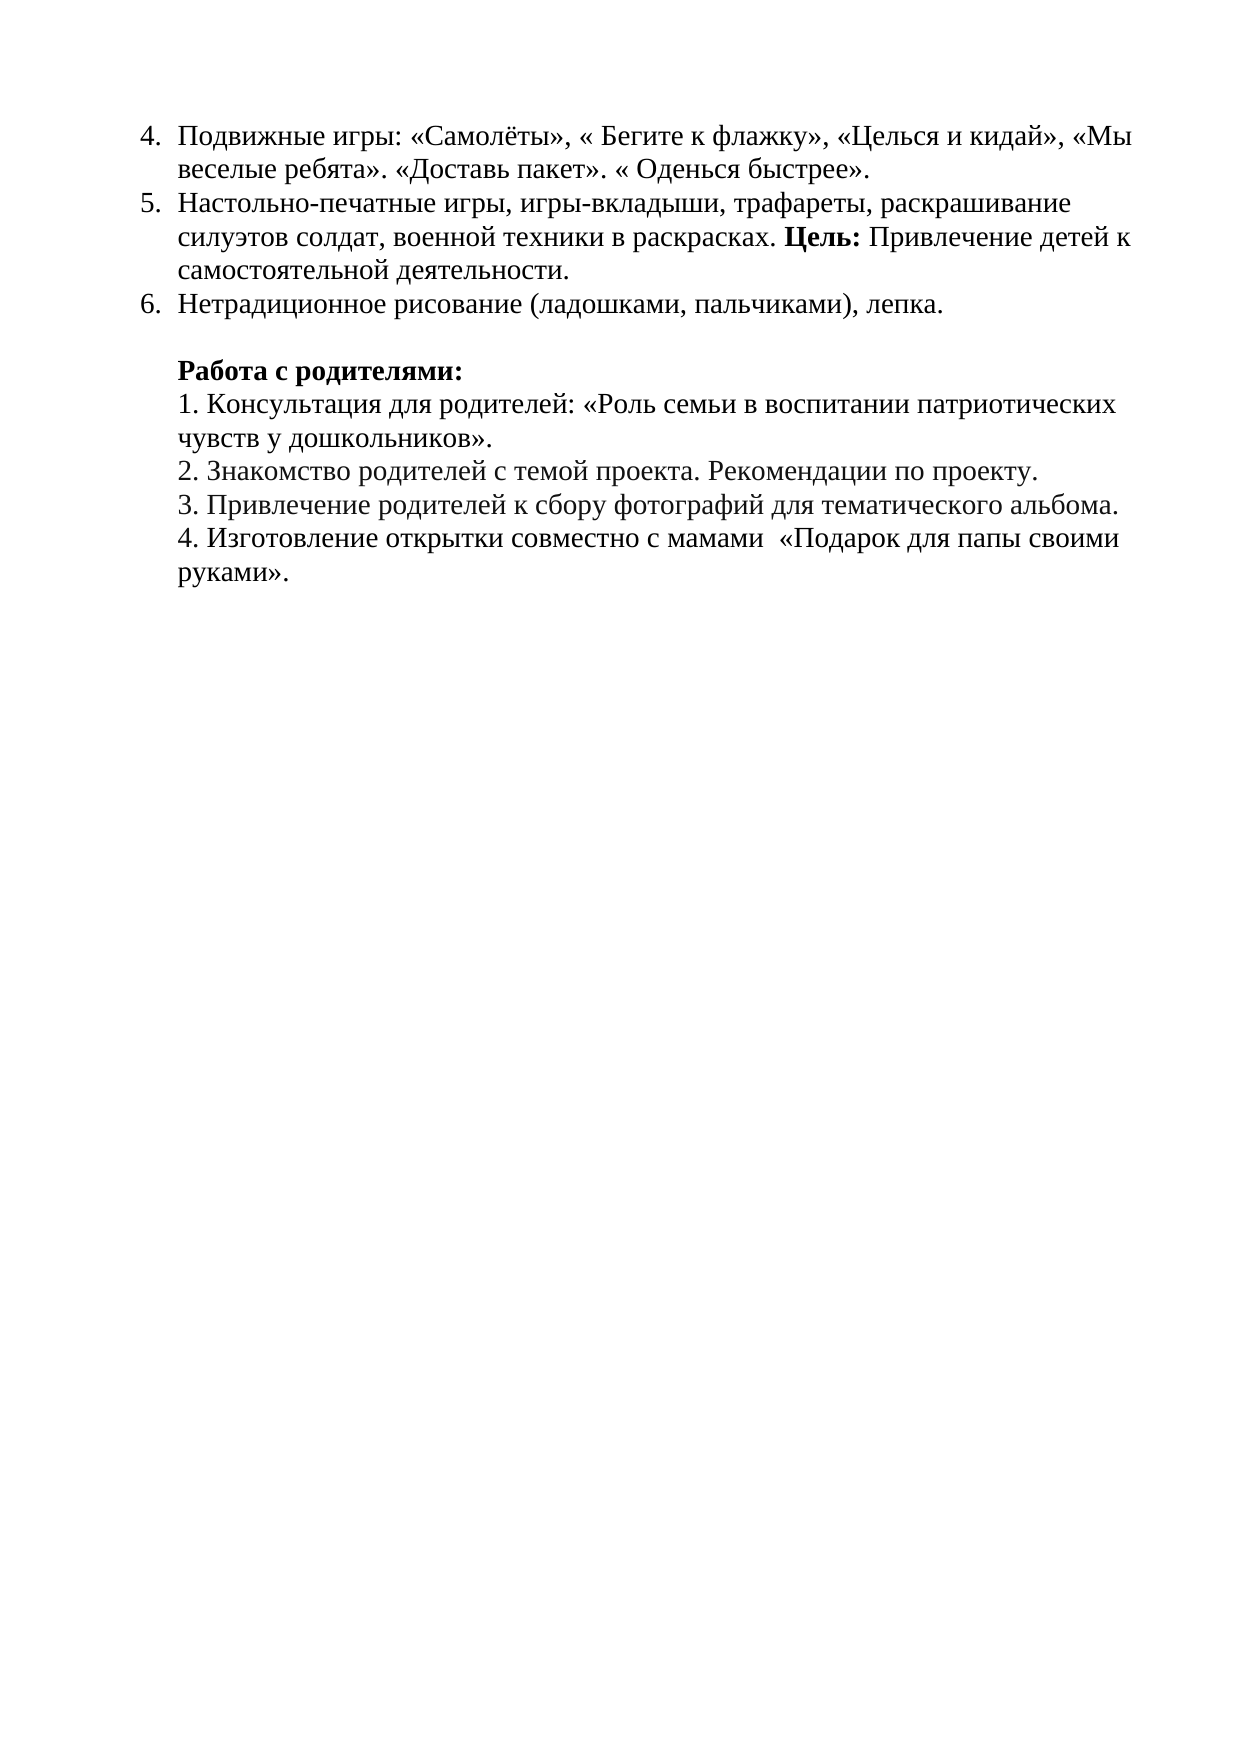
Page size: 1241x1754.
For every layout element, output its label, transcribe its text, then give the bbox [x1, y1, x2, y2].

text 4. Изготовление открытки совместно с мамами «Подарок для папы своими руками». [177, 521, 1152, 588]
list Подвижные игры: «Самолёты», « Бегите к флажку», «Целься и кидай», «Мы веселые ребята». «Доставь пакет». « Оденься быстрее». [140, 118, 1152, 185]
text 1. Консультация для родителей: «Роль семьи в воспитании патриотических чувств у дошкольников». [177, 386, 1152, 453]
text 3. Привлечение родителей к сбору фотографий для тематического альбома. [177, 487, 1152, 521]
list Настольно-печатные игры, игры-вкладыши, трафареты, раскрашивание силуэтов солдат, военной техники в раскрасках. Цель: Привлечение детей к самостоятельной деятельности. [140, 185, 1152, 286]
text 2. Знакомство родителей с темой проекта. Рекомендации по проекту. [177, 453, 1152, 487]
text Работа с родителями: [177, 353, 1152, 386]
list Нетрадиционное рисование (ладошками, пальчиками), лепка. [140, 286, 1152, 319]
